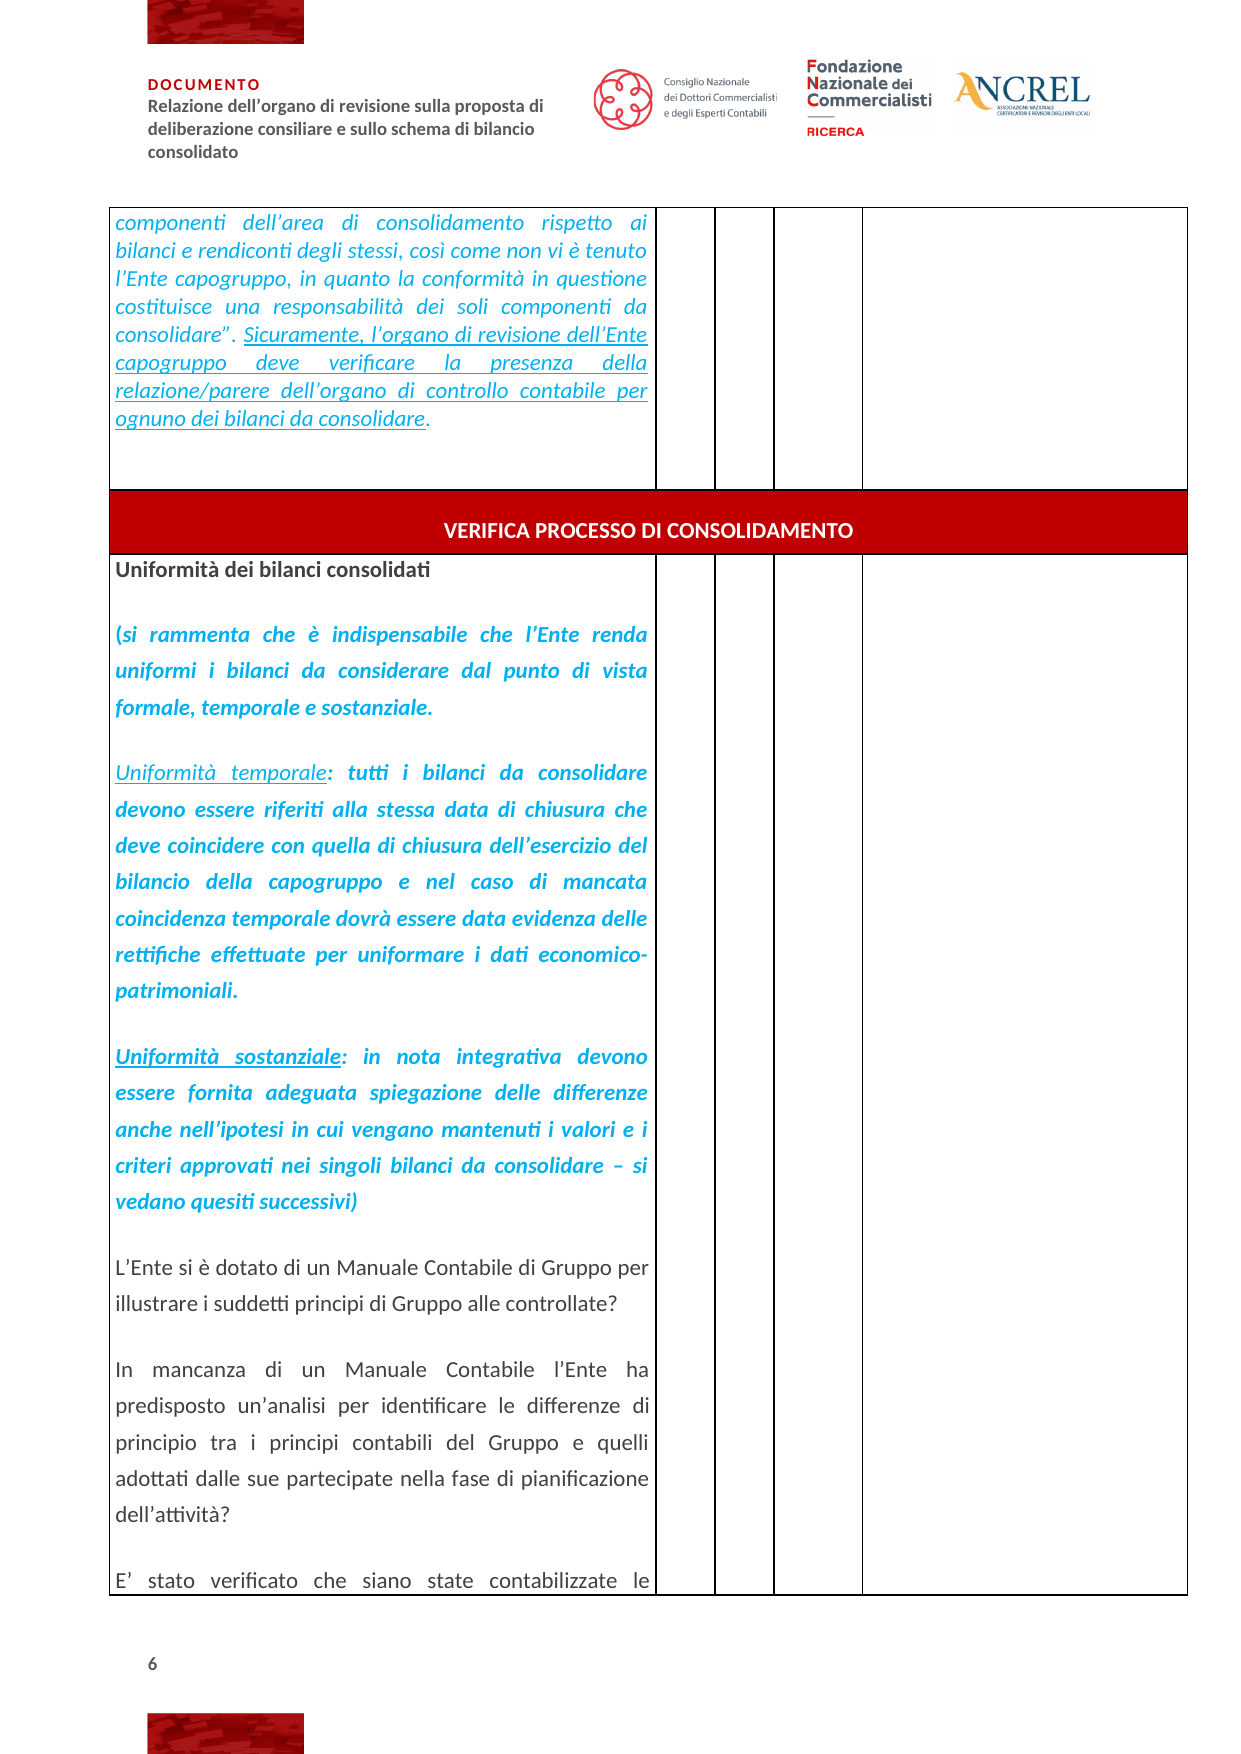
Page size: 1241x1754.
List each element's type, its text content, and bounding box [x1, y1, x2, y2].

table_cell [110, 208, 655, 489]
table_cell [775, 555, 862, 1594]
picture [593, 69, 777, 130]
table_cell [775, 208, 862, 489]
table_cell [863, 555, 1187, 1594]
table_cell [716, 208, 773, 489]
picture [148, 1714, 304, 1754]
table_cell [657, 555, 714, 1594]
picture [807, 59, 932, 136]
table_cell [716, 555, 773, 1594]
table_cell [863, 208, 1187, 489]
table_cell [110, 555, 655, 1594]
picture [951, 62, 1094, 131]
picture [148, 0, 304, 44]
table_cell VERIFICA PROCESSO DI CONSOLIDAMENTO [110, 491, 1187, 553]
table_cell [657, 208, 714, 489]
